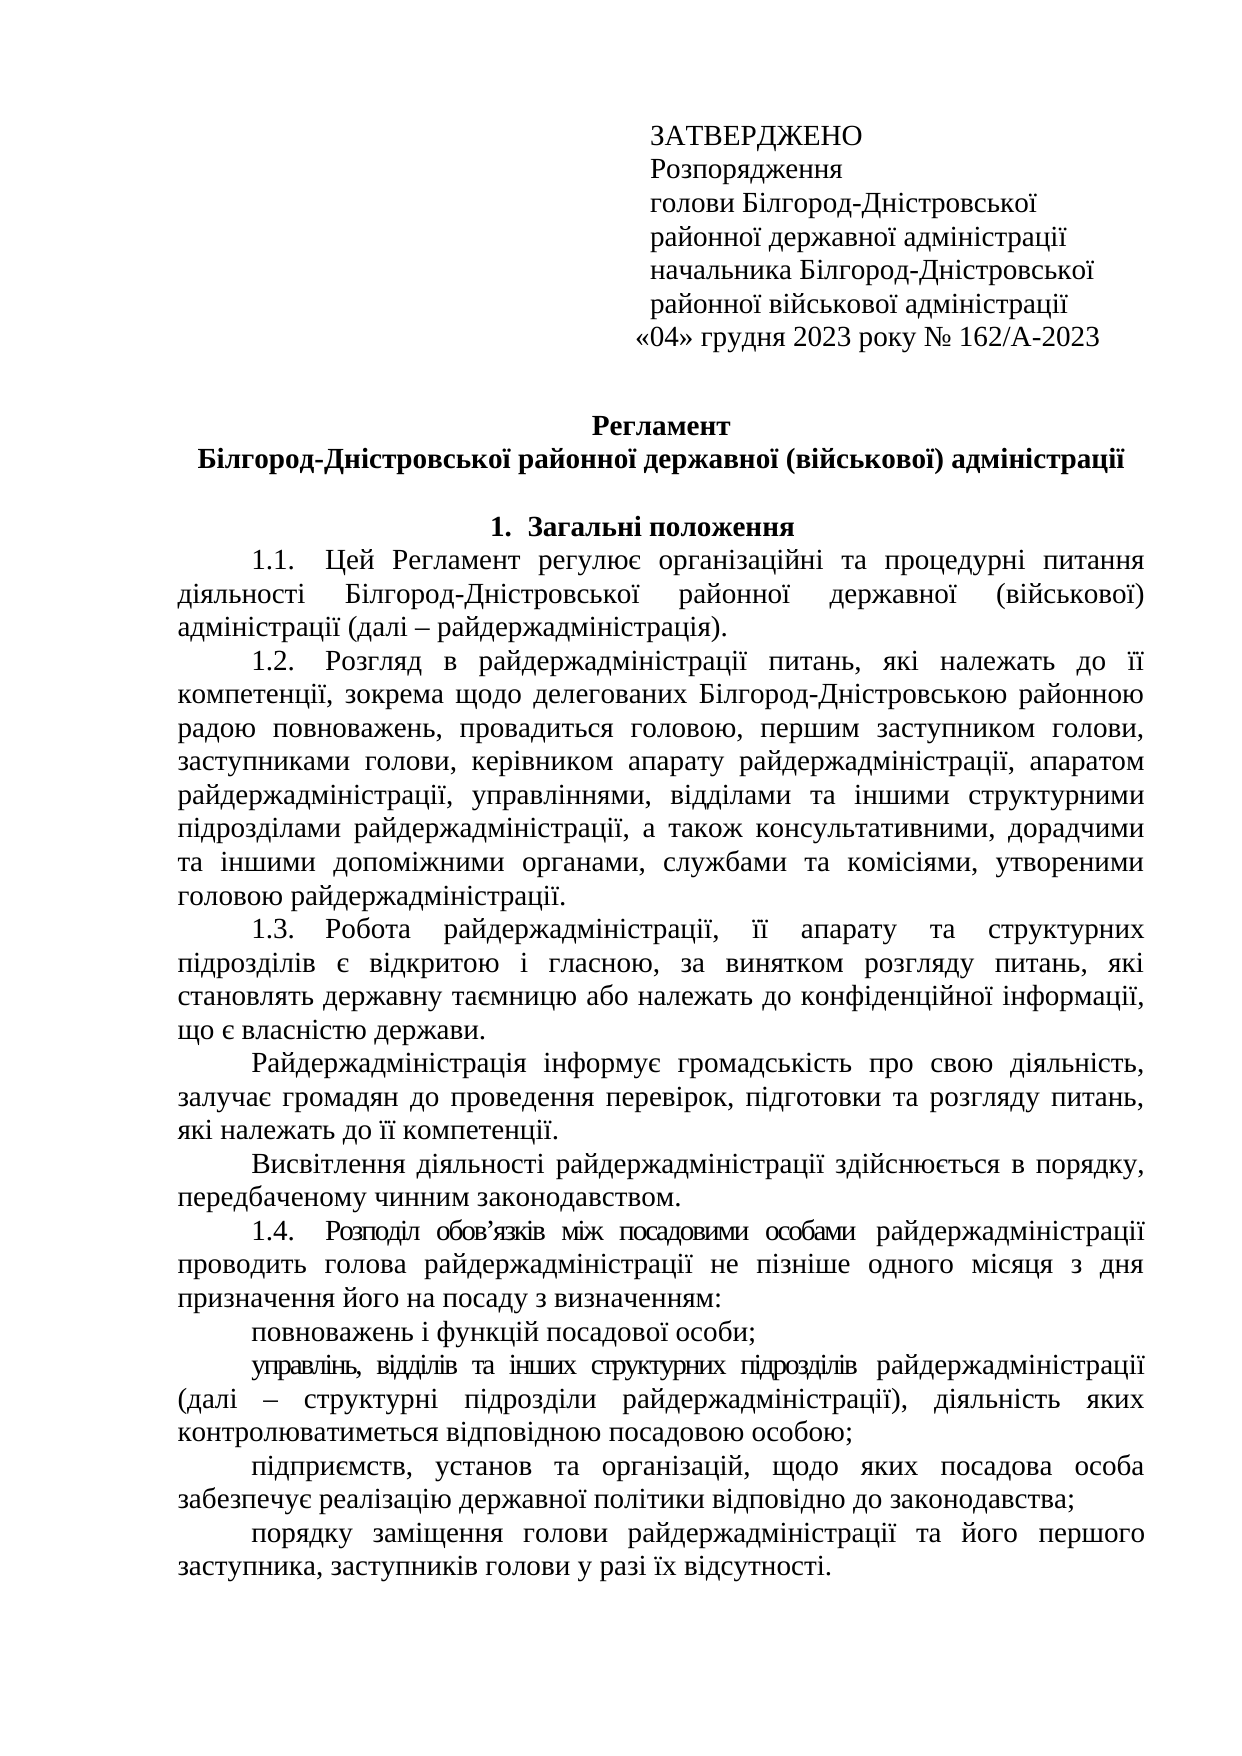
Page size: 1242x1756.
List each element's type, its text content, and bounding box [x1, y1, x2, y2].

text 1.2. Розгляд в райдержадміністрації питань, які належать до її компетенції, зокрема щодо делегованих Білгород-Дністровською районною радою повноважень, провадиться головою, першим заступником голови, заступниками голови, керівником апарату райдержадміністрації, апаратом райдержадміністрації, управліннями, відділами та іншими структурними підрозділами райдержадміністрації, а також консультативними, дорадчими та іншими допоміжними органами, службами та комісіями, утвореними головою райдержадміністрації. [177, 643, 1145, 911]
text 1.4. Розподіл обов’язків між посадовими особами райдержадміністрації проводить голова райдержадміністрації не пізніше одного місяця з дня призначення його на посаду з визначенням: [177, 1213, 1145, 1314]
text районної військової адміністрації [650, 286, 1145, 319]
text ЗАТВЕРДЖЕНО [650, 118, 1145, 152]
text Регламент [177, 408, 1145, 442]
text 1.3. Робота райдержадміністрації, її апарату та структурних підрозділів є відкритою і гласною, за винятком розгляду питань, які становлять державну таємницю або належать до конфіденційної інформації, що є власністю держави. [177, 911, 1145, 1045]
text Висвітлення діяльності райдержадміністрації здійснюється в порядку, передбаченому чинним законодавством. [177, 1146, 1145, 1213]
text Райдержадміністрація інформує громадськість про свою діяльність, залучає громадян до проведення перевірок, підготовки та розгляду питань, які належать до її компетенції. [177, 1045, 1145, 1146]
text управлінь, відділів та інших структурних підрозділів райдержадміністрації (далі – структурні підрозділи райдержадміністрації), діяльність яких контролюватиметься відповідною посадовою особою; [177, 1347, 1145, 1448]
text підприємств, установ та організацій, щодо яких посадова особа забезпечує реалізацію державної політики відповідно до законодавства; [177, 1448, 1145, 1515]
text «04» грудня 2023 року № 162/А-2023 [635, 319, 1145, 353]
text начальника Білгород-Дністровської [650, 252, 1145, 286]
list Загальні положення [140, 509, 1145, 542]
text порядку заміщення голови райдержадміністрації та його першого заступника, заступників голови у разі їх відсутності. [177, 1515, 1145, 1582]
text районної державної адміністрації [650, 219, 1145, 252]
text Розпорядження [650, 152, 1145, 185]
text Білгород-Дністровської районної державної (військової) адміністрації [177, 442, 1145, 475]
text голови Білгород-Дністровської [650, 185, 1145, 219]
text повноважень і функцій посадової особи; [177, 1314, 1145, 1347]
text 1.1. Цей Регламент регулює організаційні та процедурні питання діяльності Білгород-Дністровської районної державної (військової) адміністрації (далі – райдержадміністрація). [177, 542, 1145, 643]
